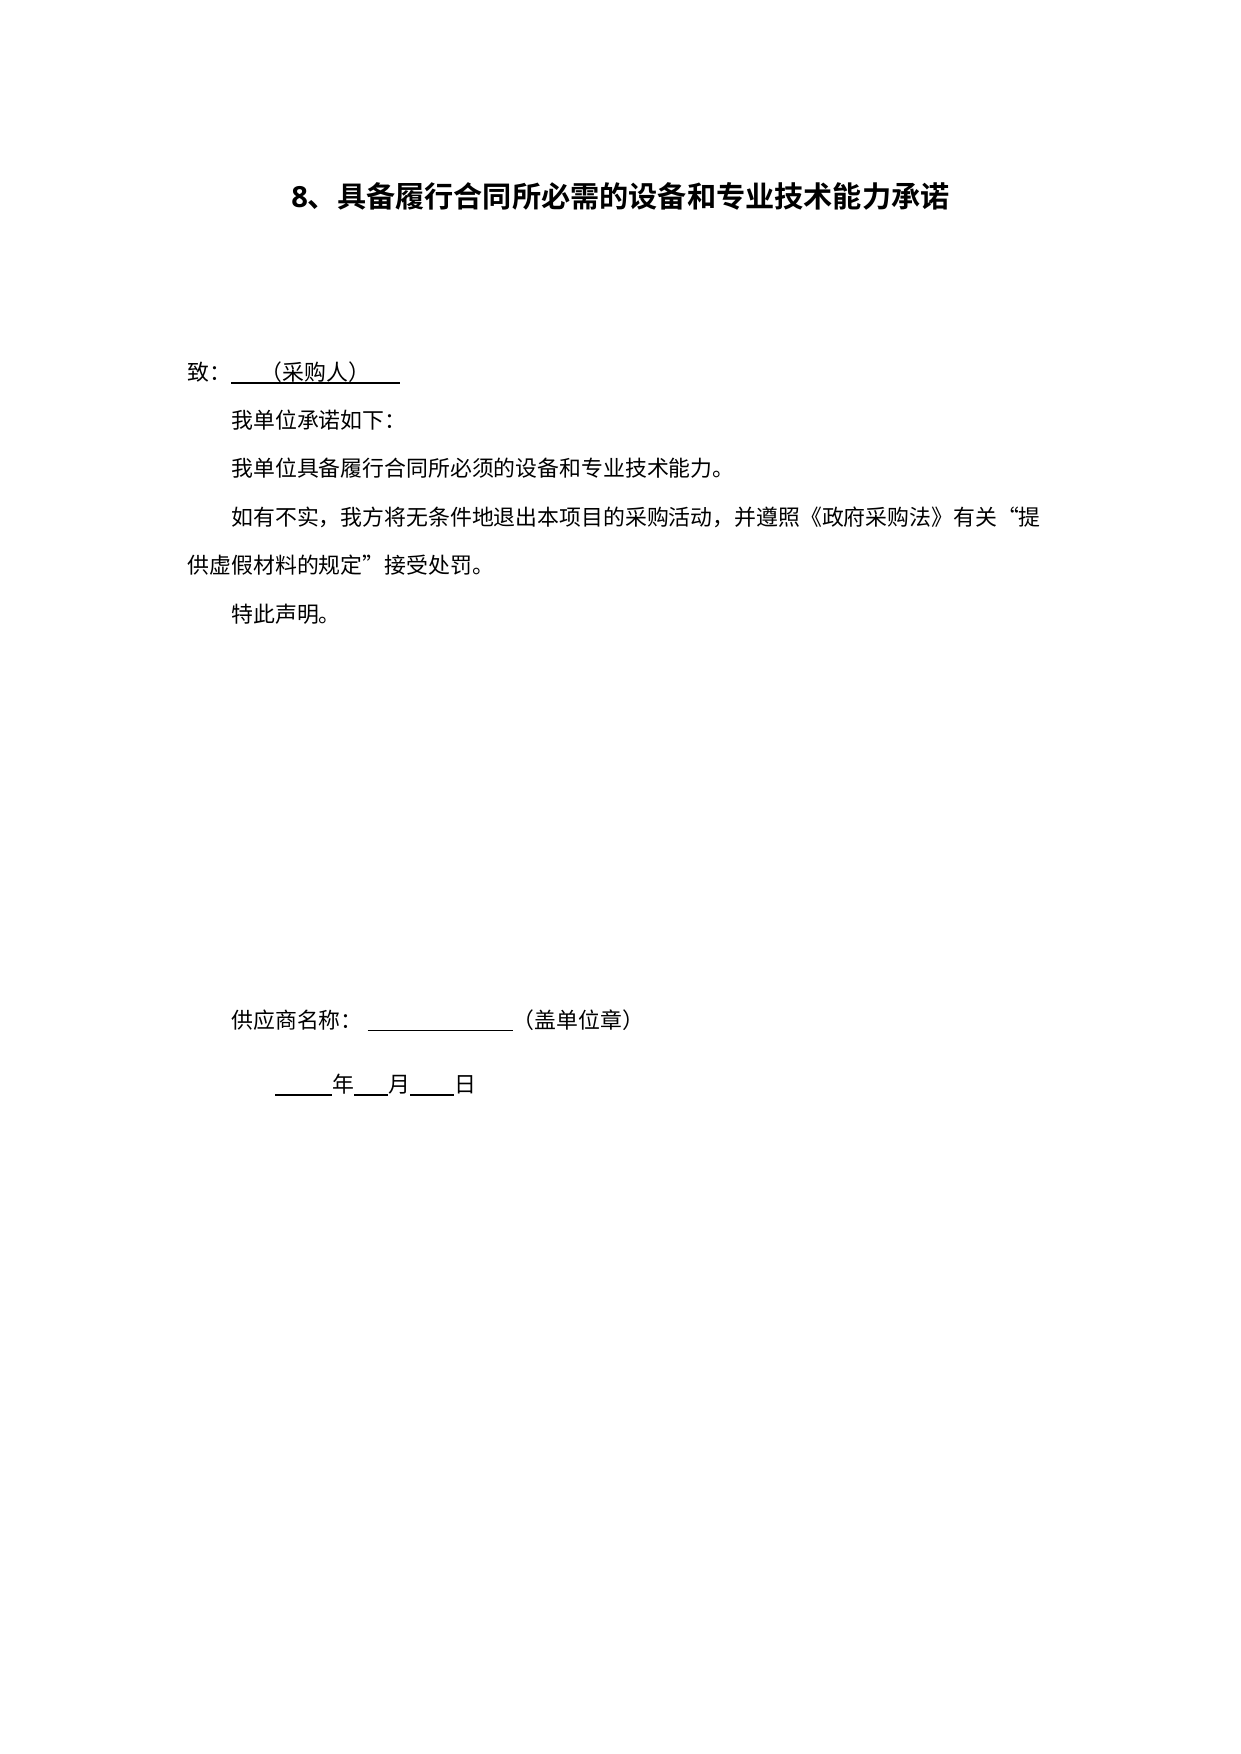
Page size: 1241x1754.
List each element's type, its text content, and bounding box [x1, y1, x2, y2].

text 如有不实，我方将无条件地退出本项目的采购活动，并遵照《政府采购法》有关“提供虚假材料的规定”接受处罚。 [187, 499, 1053, 581]
text 特此声明。 [187, 596, 1053, 629]
text 年 月 日 [187, 1066, 1053, 1099]
text 供应商名称： （盖单位章） [187, 1002, 1053, 1035]
text 8、具备履行合同所必需的设备和专业技术能力承诺 [187, 162, 1053, 227]
text 我单位承诺如下： [231, 403, 1053, 435]
text 我单位具备履行合同所必须的设备和专业技术能力。 [231, 451, 1053, 483]
text 致： （采购人） [187, 354, 1053, 387]
